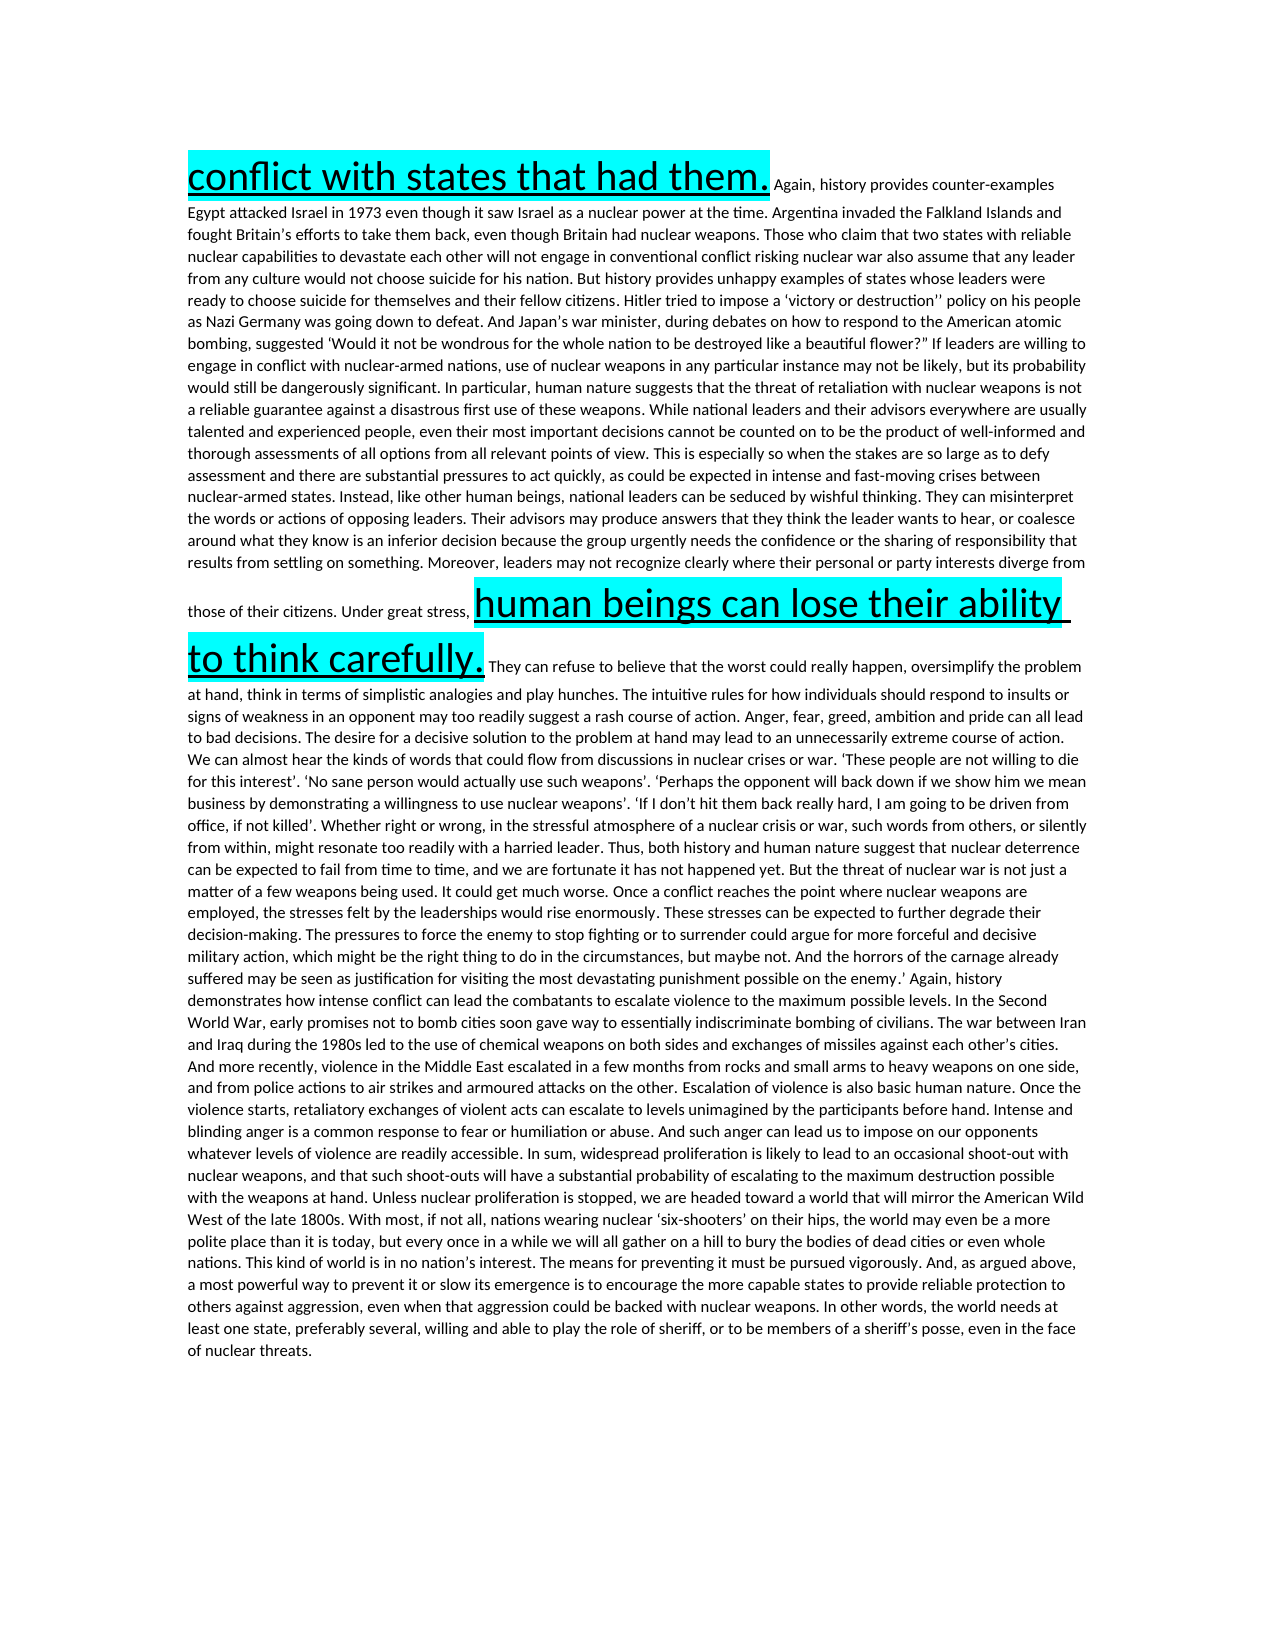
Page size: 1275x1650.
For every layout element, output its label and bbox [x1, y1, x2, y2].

text [187, 150, 1087, 1361]
